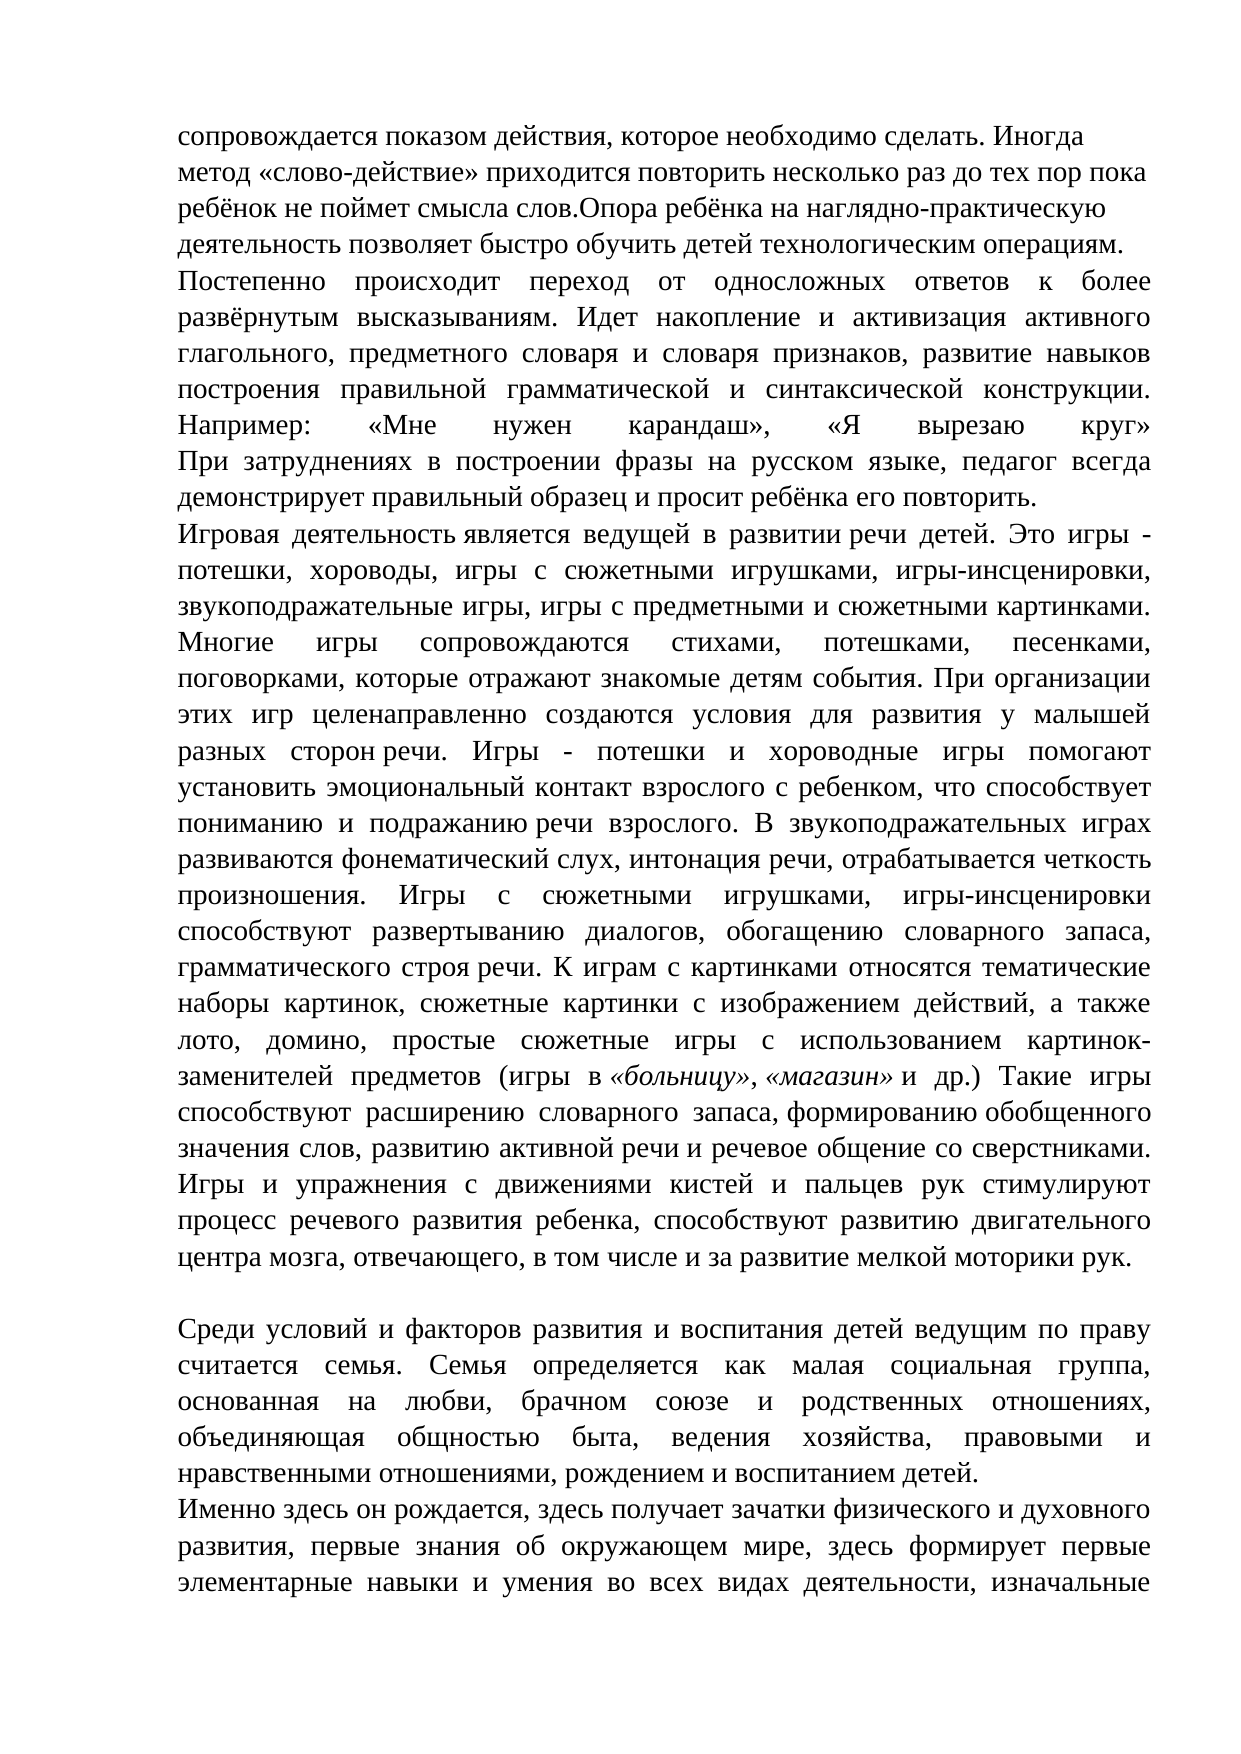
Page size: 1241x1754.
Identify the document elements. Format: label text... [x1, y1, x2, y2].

text Среди условий и факторов развития и воспитания детей ведущим по праву считается семья. Семья определяется как малая социальная группа, основанная на любви, брачном союзе и родственных отношениях, объединяющая общностью быта, ведения хозяйства, правовыми и нравственными отношениями, рождением и воспитанием детей. [177, 1311, 1152, 1489]
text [177, 118, 1152, 260]
text Игровая деятельность является ведущей в развитии речи детей. Это игры - потешки, хороводы, игры с сюжетными игрушками, игры-инсценировки, звукоподражательные игры, игры с предметными и сюжетными картинками. Многие игры сопровождаются стихами, потешками, песенками, поговорками, которые отражают знакомые детям события. При организации этих игр целенаправленно создаются условия для развития у малышей разных сторон речи. Игры - потешки и хороводные игры помогают установить эмоциональный контакт взрослого с ребенком, что способствует пониманию и подражанию речи взрослого. В звукоподражательных играх развиваются фонематический слух, интонация речи, отрабатывается четкость произношения. Игры с сюжетными игрушками, игры-инсценировки способствуют развертыванию диалогов, обогащению словарного запаса, грамматического строя речи. К играм с картинками относятся тематические наборы картинок, сюжетные картинки с изображением действий, а также лото, домино, простые сюжетные игры с использованием картинок- заменителей предметов (игры в «больницу», «магазин» и др.) Такие игры способствуют расширению словарного запаса, формированию обобщенного значения слов, развитию активной речи и речевое общение со сверстниками. Игры и упражнения с движениями кистей и пальцев рук стимулируют процесс речевого развития ребенка, способствуют развитию двигательного центра мозга, отвечающего, в том числе и за развитие мелкой моторики рук. [177, 516, 1152, 1272]
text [177, 1492, 1152, 1597]
text Постепенно происходит переход от односложных ответов к более развёрнутым высказываниям. Идет накопление и активизация активного глагольного, предметного словаря и словаря признаков, развитие навыков построения правильной грамматической и синтаксической конструкции. Например: «Мне нужен карандаш», «Я вырезаю круг» При затруднениях в построении фразы на русском языке, педагог всегда демонстрирует правильный образец и просит ребёнка его повторить. [177, 263, 1152, 513]
